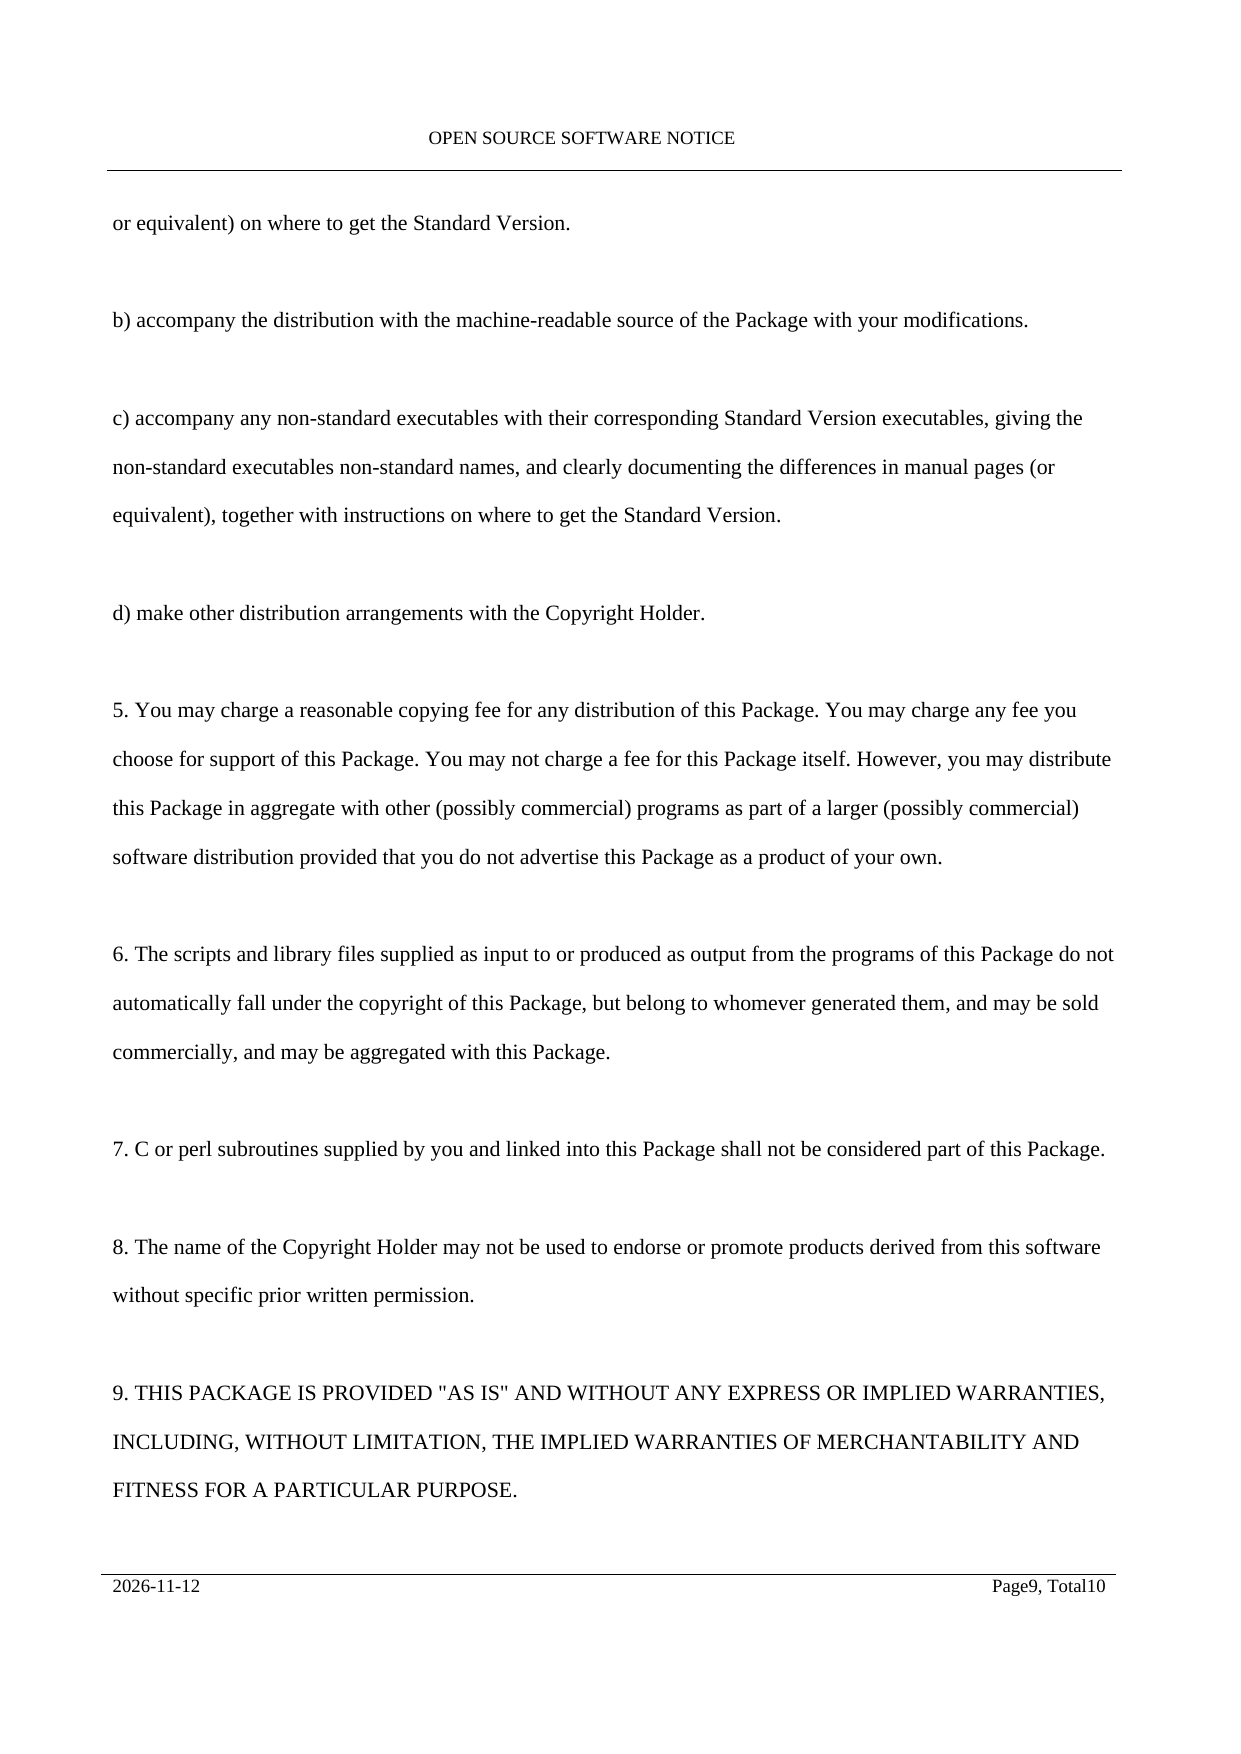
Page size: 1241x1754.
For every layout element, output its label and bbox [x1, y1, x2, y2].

text [112, 206, 1128, 1506]
